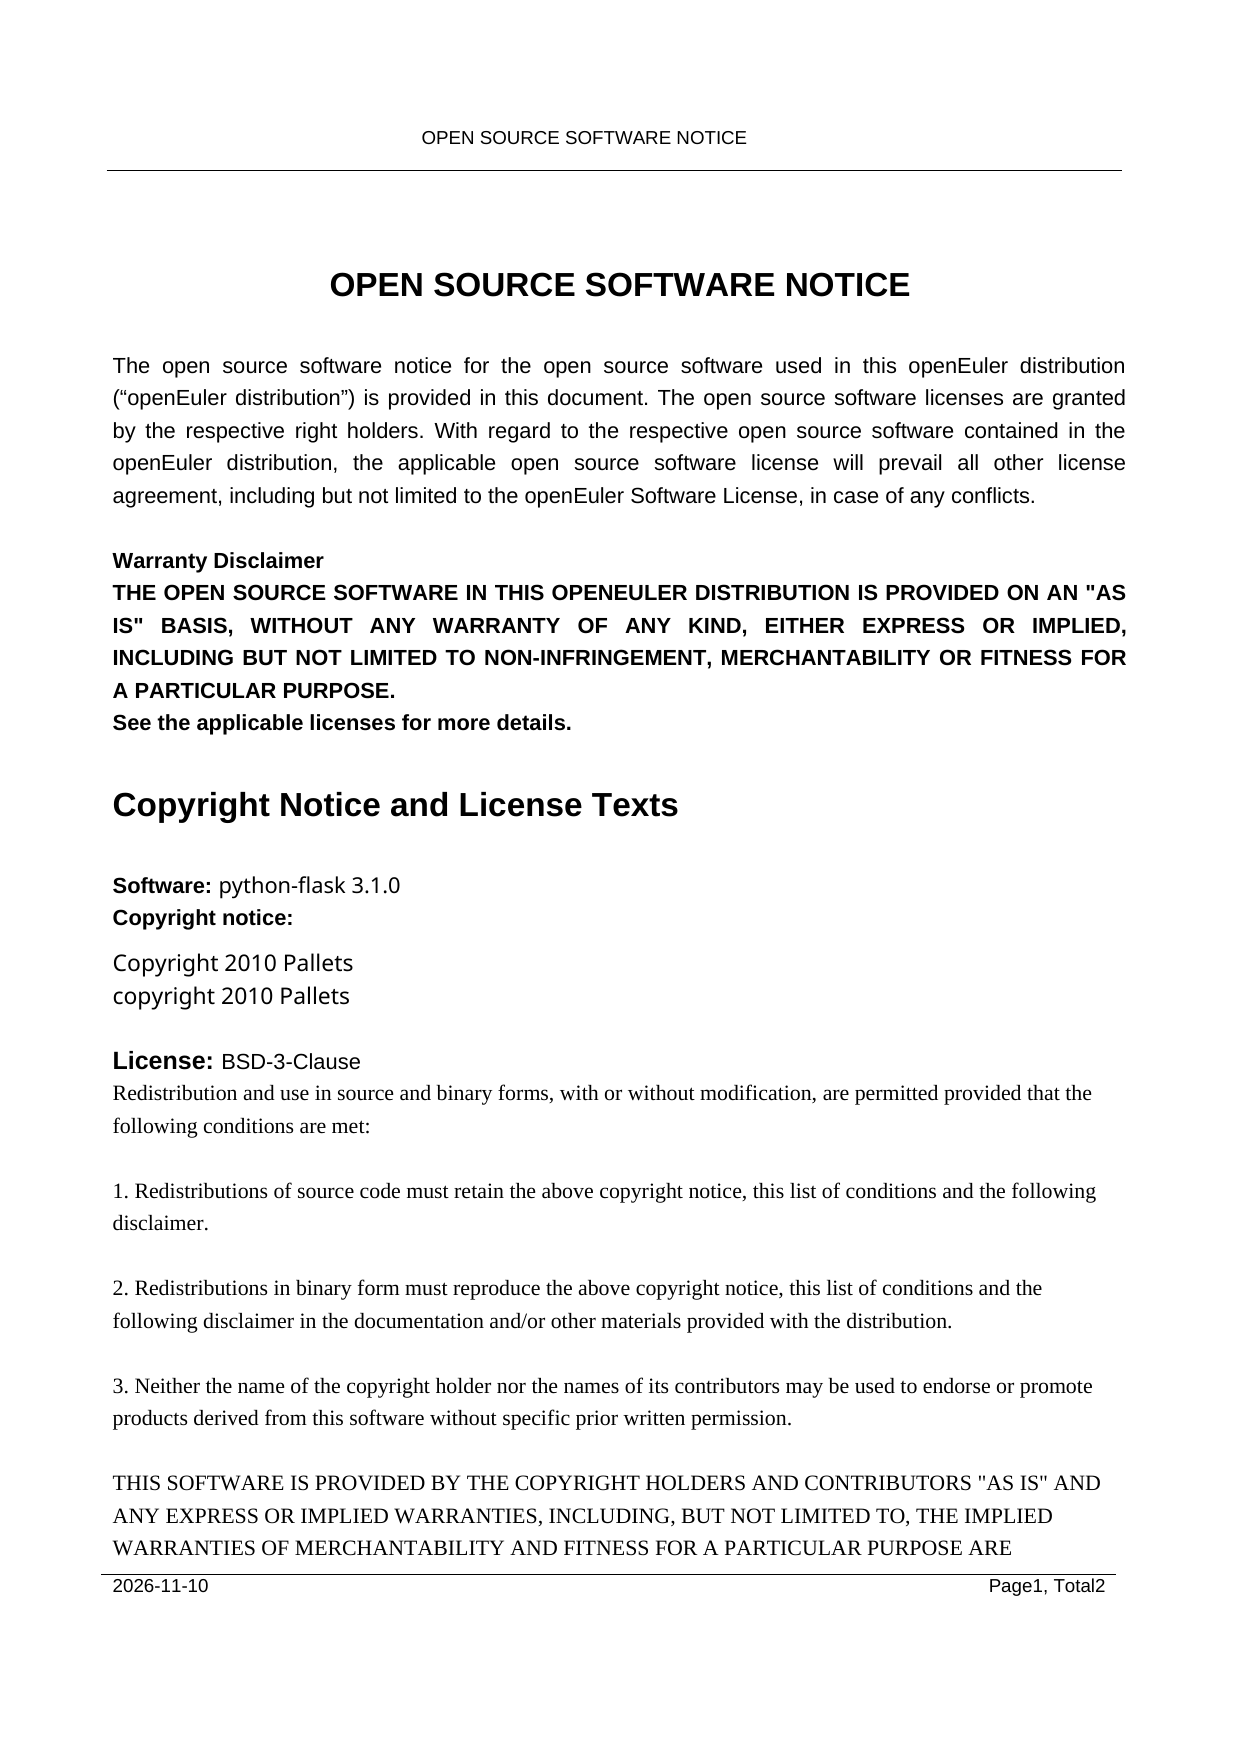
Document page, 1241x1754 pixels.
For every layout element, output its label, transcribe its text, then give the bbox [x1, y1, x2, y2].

title Software: python-flask 3.1.0 [112, 869, 1128, 901]
text OPEN SOURCE SOFTWARE NOTICE [112, 251, 1128, 316]
text Warranty Disclaimer [112, 544, 1128, 576]
text The open source software notice for the open source software used in this openEuler distribution (“openEuler distribution”) is provided in this document. The open source software licenses are granted by the respective right holders. With regard to the respective open source software contained in the openEuler distribution, the applicable open source software license will prevail all other license agreement, including but not limited to the openEuler Software License, in case of any conflicts. [112, 349, 1128, 511]
text Copyright notice: [112, 901, 1128, 934]
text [112, 1077, 1128, 1564]
text THE OPEN SOURCE SOFTWARE IN THIS OPENEULER DISTRIBUTION IS PROVIDED ON AN "AS IS" BASIS, WITHOUT ANY WARRANTY OF ANY KIND, EITHER EXPRESS OR IMPLIED, INCLUDING BUT NOT LIMITED TO NON-INFRINGEMENT, MERCHANTABILITY OR FITNESS FOR A PARTICULAR PURPOSE. See the applicable licenses for more details. [112, 576, 1128, 739]
text Copyright 2010 Pallets copyright 2010 Pallets [112, 947, 1128, 1044]
text Copyright Notice and License Texts [112, 771, 1128, 836]
text License: BSD-3-Clause [112, 1044, 1128, 1077]
